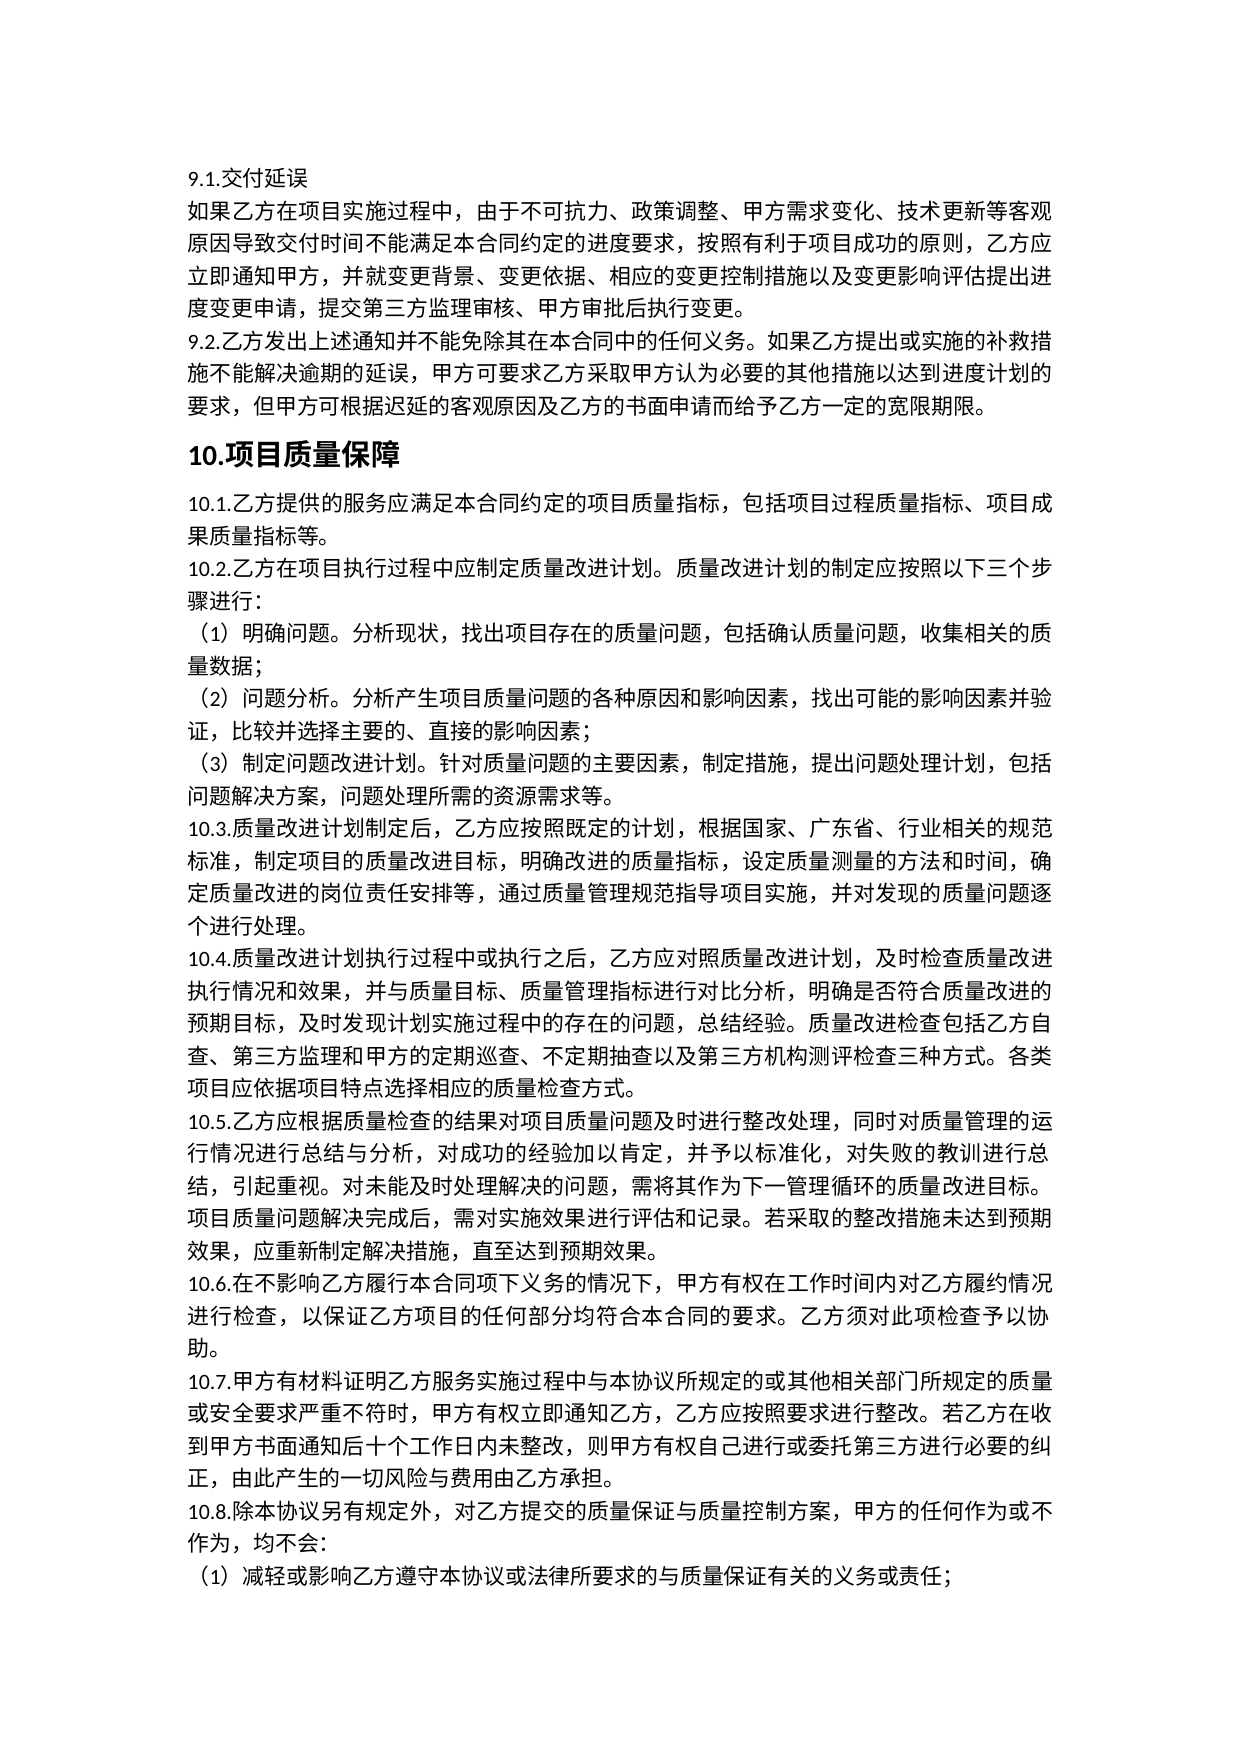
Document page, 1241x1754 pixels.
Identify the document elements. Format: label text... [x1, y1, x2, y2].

text 9.1.交付延误 [187, 162, 1053, 194]
text 如果乙方在项目实施过程中，由于不可抗力、政策调整、甲方需求变化、技术更新等客观原因导致交付时间不能满足本合同约定的进度要求，按照有利于项目成功的原则，乙方应立即通知甲方，并就变更背景、变更依据、相应的变更控制措施以及变更影响评估提出进度变更申请，提交第三方监理审核、甲方审批后执行变更。 [187, 194, 1053, 324]
text （2）问题分析。分析产生项目质量问题的各种原因和影响因素，找出可能的影响因素并验证，比较并选择主要的、直接的影响因素； [187, 682, 1053, 747]
text （1）减轻或影响乙方遵守本协议或法律所要求的与质量保证有关的义务或责任； [187, 1559, 1053, 1592]
text 10.项目质量保障 [187, 422, 1053, 487]
text 10.7.甲方有材料证明乙方服务实施过程中与本协议所规定的或其他相关部门所规定的质量或安全要求严重不符时，甲方有权立即通知乙方，乙方应按照要求进行整改。若乙方在收到甲方书面通知后十个工作日内未整改，则甲方有权自己进行或委托第三方进行必要的纠正，由此产生的一切风险与费用由乙方承担。 [187, 1364, 1053, 1494]
text （3）制定问题改进计划。针对质量问题的主要因素，制定措施，提出问题处理计划，包括问题解决方案，问题处理所需的资源需求等。 [187, 747, 1053, 812]
text 10.2.乙方在项目执行过程中应制定质量改进计划。质量改进计划的制定应按照以下三个步骤进行： [187, 552, 1053, 617]
text 10.1.乙方提供的服务应满足本合同约定的项目质量指标，包括项目过程质量指标、项目成果质量指标等。 [187, 487, 1053, 552]
text 10.5.乙方应根据质量检查的结果对项目质量问题及时进行整改处理，同时对质量管理的运行情况进行总结与分析，对成功的经验加以肯定，并予以标准化，对失败的教训进行总结，引起重视。对未能及时处理解决的问题，需将其作为下一管理循环的质量改进目标。项目质量问题解决完成后，需对实施效果进行评估和记录。若采取的整改措施未达到预期效果，应重新制定解决措施，直至达到预期效果。 [187, 1104, 1053, 1267]
text 10.6.在不影响乙方履行本合同项下义务的情况下，甲方有权在工作时间内对乙方履约情况进行检查，以保证乙方项目的任何部分均符合本合同的要求。乙方须对此项检查予以协助。 [187, 1267, 1053, 1364]
text （1）明确问题。分析现状，找出项目存在的质量问题，包括确认质量问题，收集相关的质量数据； [187, 617, 1053, 682]
text 10.3.质量改进计划制定后，乙方应按照既定的计划，根据国家、广东省、行业相关的规范标准，制定项目的质量改进目标，明确改进的质量指标，设定质量测量的方法和时间，确定质量改进的岗位责任安排等，通过质量管理规范指导项目实施，并对发现的质量问题逐个进行处理。 [187, 812, 1053, 942]
text 10.8.除本协议另有规定外，对乙方提交的质量保证与质量控制方案，甲方的任何作为或不作为，均不会： [187, 1494, 1053, 1559]
text 9.2.乙方发出上述通知并不能免除其在本合同中的任何义务。如果乙方提出或实施的补救措施不能解决逾期的延误，甲方可要求乙方采取甲方认为必要的其他措施以达到进度计划的要求，但甲方可根据迟延的客观原因及乙方的书面申请而给予乙方一定的宽限期限。 [187, 324, 1053, 422]
text 10.4.质量改进计划执行过程中或执行之后，乙方应对照质量改进计划，及时检查质量改进执行情况和效果，并与质量目标、质量管理指标进行对比分析，明确是否符合质量改进的预期目标，及时发现计划实施过程中的存在的问题，总结经验。质量改进检查包括乙方自查、第三方监理和甲方的定期巡查、不定期抽查以及第三方机构测评检查三种方式。各类项目应依据项目特点选择相应的质量检查方式。 [187, 942, 1053, 1104]
